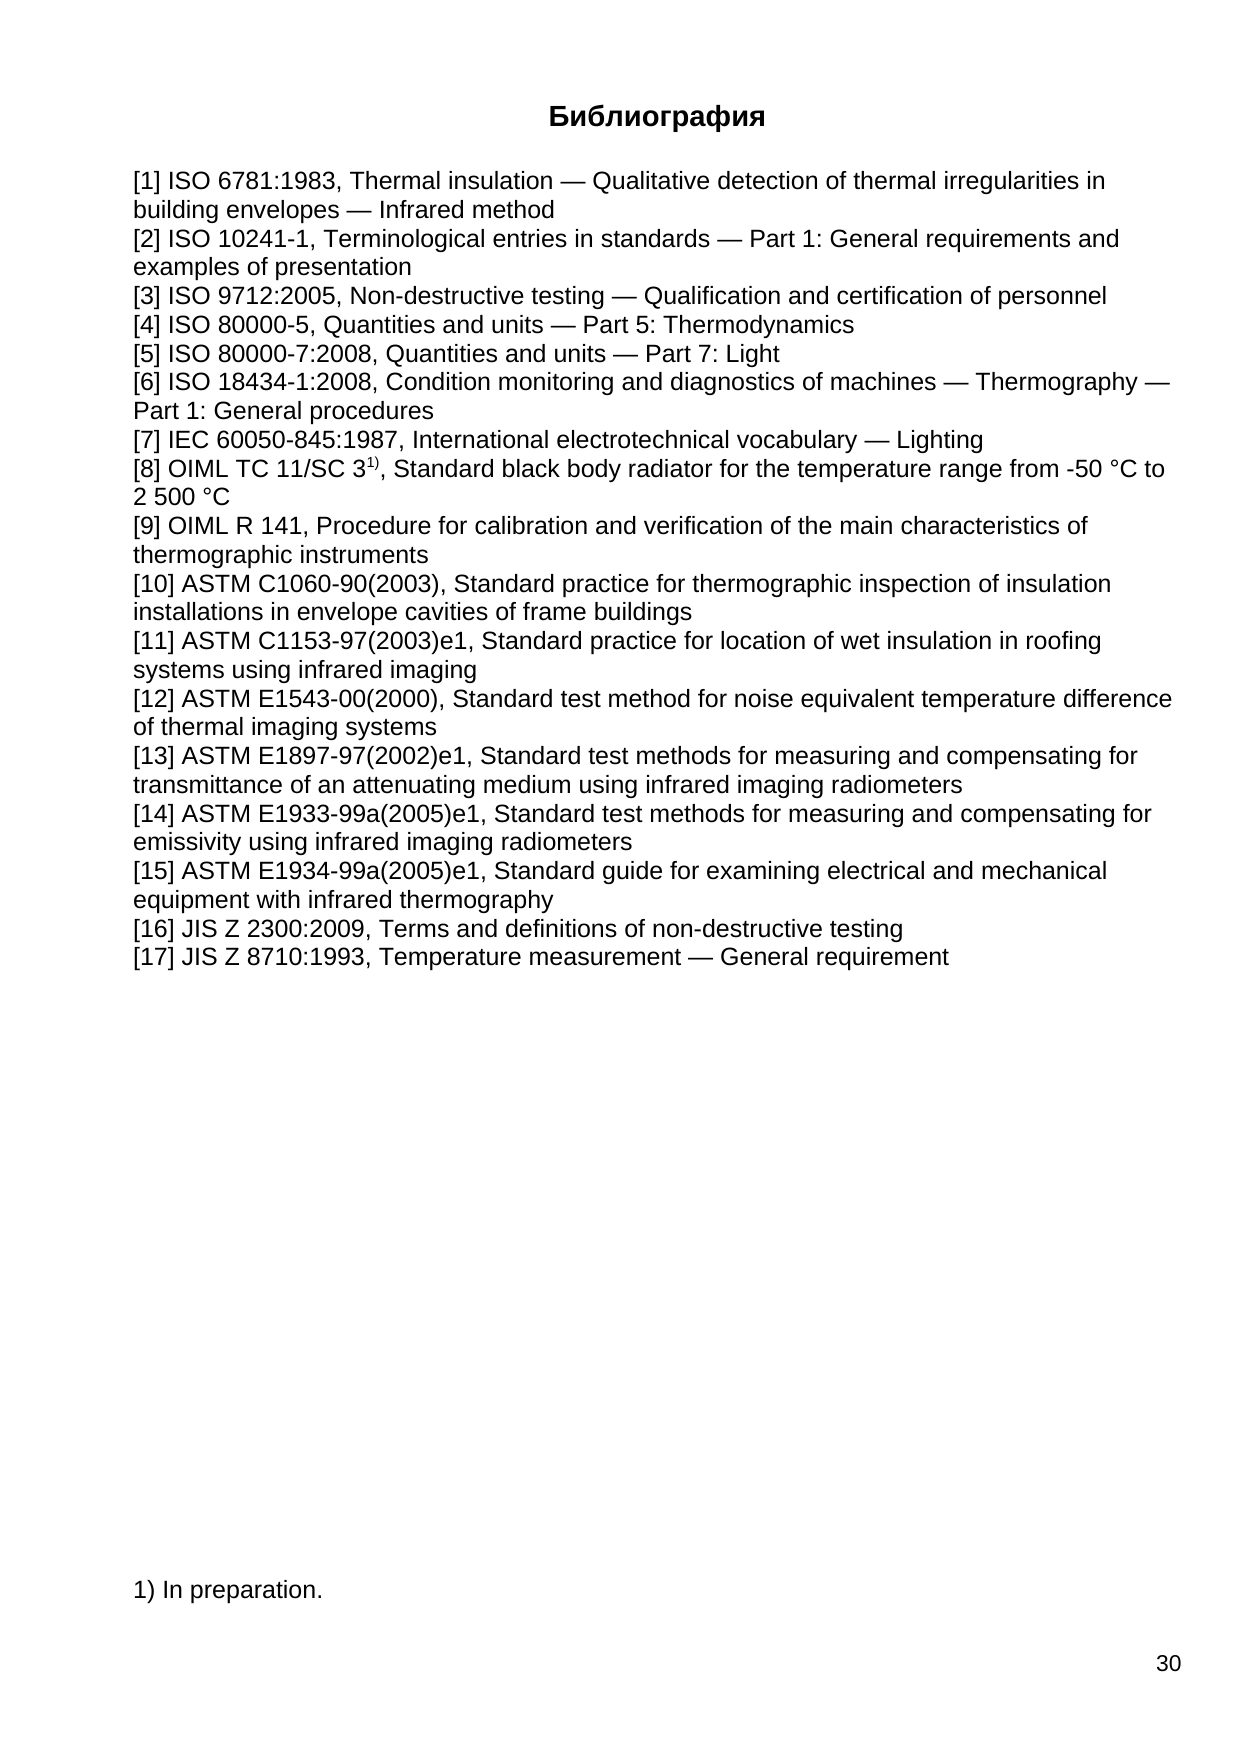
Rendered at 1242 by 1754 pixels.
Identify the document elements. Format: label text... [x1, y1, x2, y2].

text [8] OIML TC 11/SC 31), Standard black body radiator for the temperature range from -50 °C to 2 500 °C [133, 453, 1181, 511]
text [16] JIS Z 2300:2009, Terms and definitions of non-destructive testing [133, 913, 1181, 942]
text [9] OIML R 141, Procedure for calibration and verification of the main characteristics of thermographic instruments [133, 511, 1181, 568]
text [7] IEC 60050-845:1987, International electrotechnical vocabulary — Lighting [133, 425, 1181, 453]
text [17] JIS Z 8710:1993, Temperature measurement — General requirement [133, 942, 1181, 971]
text [10] ASTM C1060-90(2003), Standard practice for thermographic inspection of insulation installations in envelope cavities of frame buildings [133, 568, 1181, 626]
text [3] ISO 9712:2005, Non-destructive testing — Qualification and certification of personnel [133, 281, 1181, 310]
text [4] ISO 80000-5, Quantities and units — Part 5: Thermodynamics [133, 310, 1181, 338]
text [13] ASTM E1897-97(2002)e1, Standard test methods for measuring and compensating for transmittance of an attenuating medium using infrared imaging radiometers [133, 741, 1181, 798]
text [5] ISO 80000-7:2008, Quantities and units — Part 7: Light [133, 338, 1181, 367]
text [15] ASTM E1934-99a(2005)e1, Standard guide for examining electrical and mechanical equipment with infrared thermography [133, 856, 1181, 913]
text [6] ISO 18434-1:2008, Condition monitoring and diagnostics of machines — Thermography — Part 1: General procedures [133, 367, 1181, 425]
text [14] ASTM E1933-99a(2005)e1, Standard test methods for measuring and compensating for emissivity using infrared imaging radiometers [133, 798, 1181, 856]
text 1) In preparation. [133, 1575, 1181, 1603]
text [12] ASTM E1543-00(2000), Standard test method for noise equivalent temperature difference of thermal imaging systems [133, 683, 1181, 741]
text [1] ISO 6781:1983, Thermal insulation — Qualitative detection of thermal irregularities in building envelopes — Infrared method [133, 166, 1181, 223]
text Библиография [133, 99, 1181, 132]
text [2] ISO 10241-1, Terminological entries in standards — Part 1: General requirements and examples of presentation [133, 223, 1181, 281]
text [11] ASTM C1153-97(2003)e1, Standard practice for location of wet insulation in roofing systems using infrared imaging [133, 626, 1181, 683]
